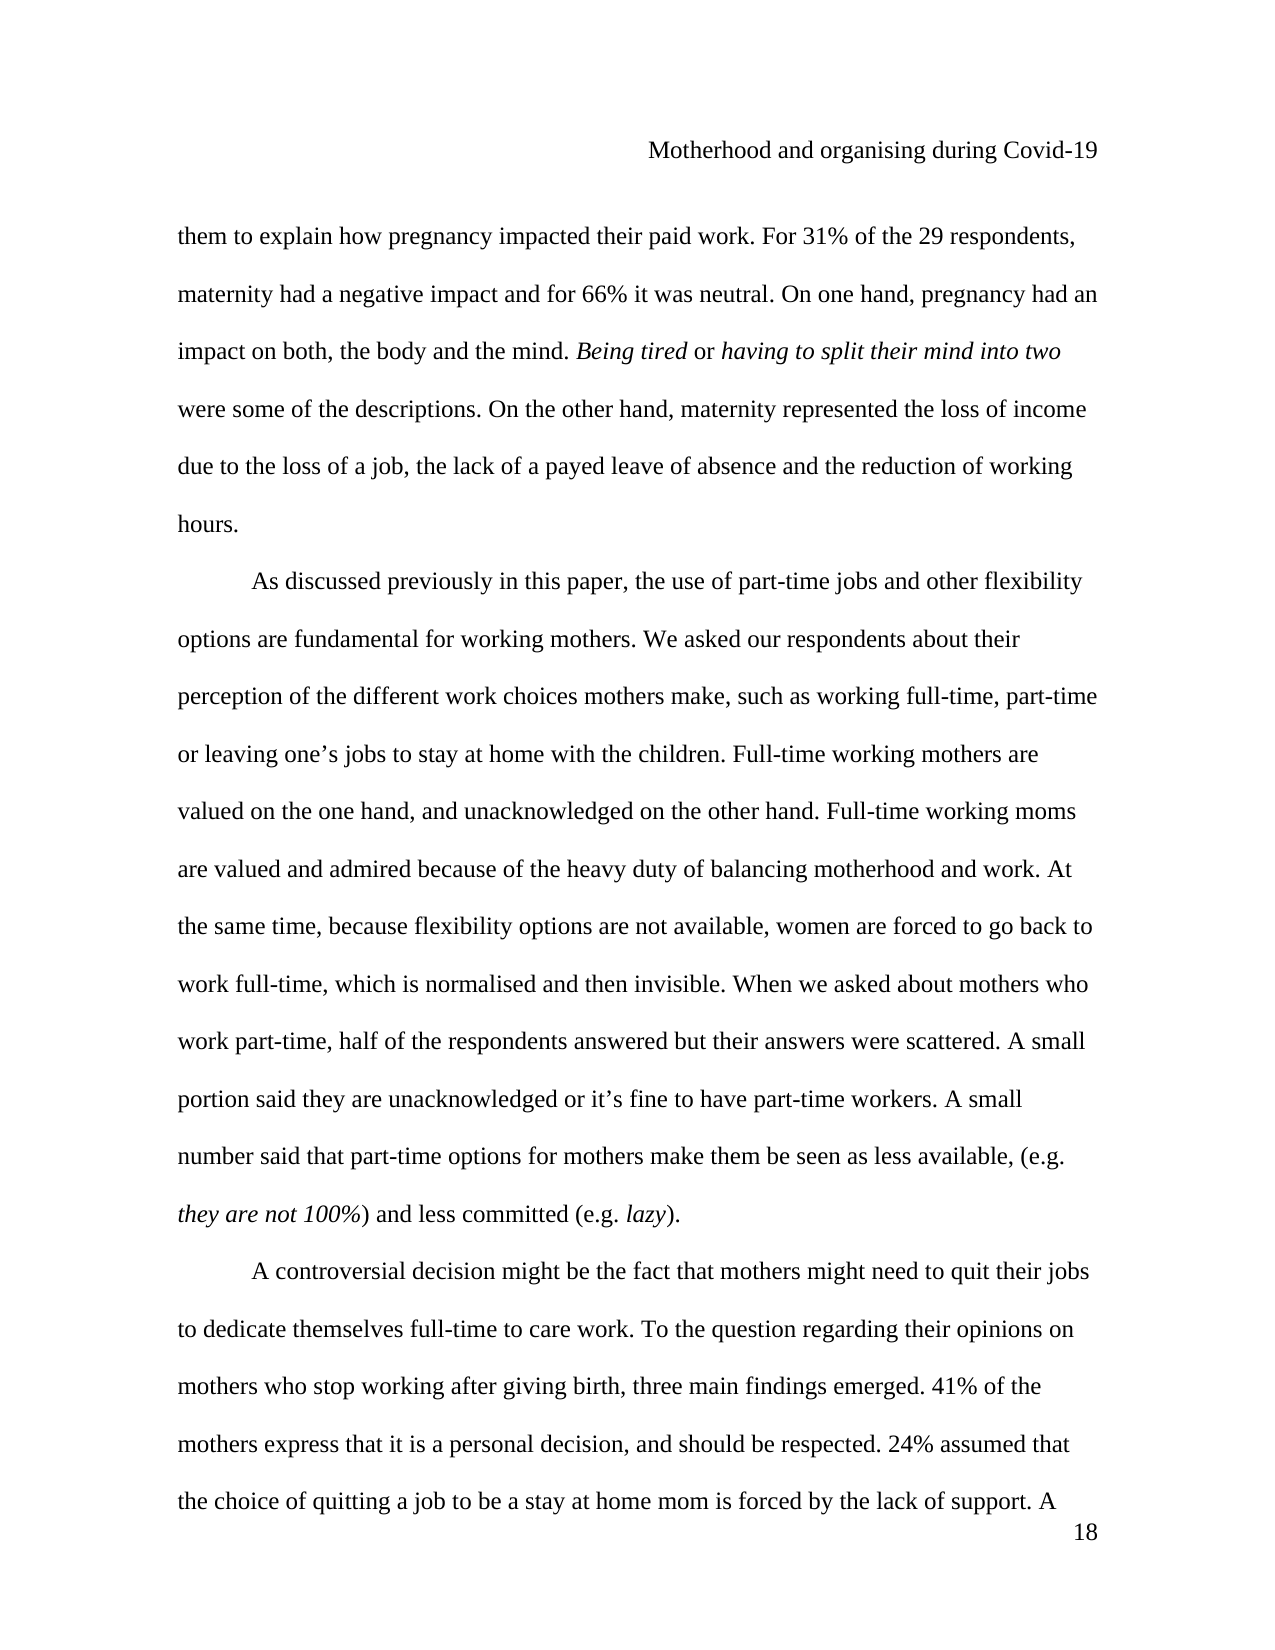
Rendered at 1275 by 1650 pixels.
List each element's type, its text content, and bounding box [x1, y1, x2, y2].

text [177, 1256, 1098, 1515]
text As discussed previously in this paper, the use of part-time jobs and other flexibility options are fundamental for working mothers. We asked our respondents about their perception of the different work choices mothers make, such as working full-time, part-time or leaving one’s jobs to stay at home with the children. Full-time working mothers are valued on the one hand, and unacknowledged on the other hand. Full-time working moms are valued and admired because of the heavy duty of balancing motherhood and work. At the same time, because flexibility options are not available, women are forced to go back to work full-time, which is normalised and then invisible. When we asked about mothers who work part-time, half of the respondents answered but their answers were scattered. A small portion said they are unacknowledged or it’s fine to have part-time workers. A small number said that part-time options for mothers make them be seen as less available, (e.g. they are not 100%) and less committed (e.g. lazy). [177, 566, 1098, 1227]
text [177, 221, 1098, 537]
